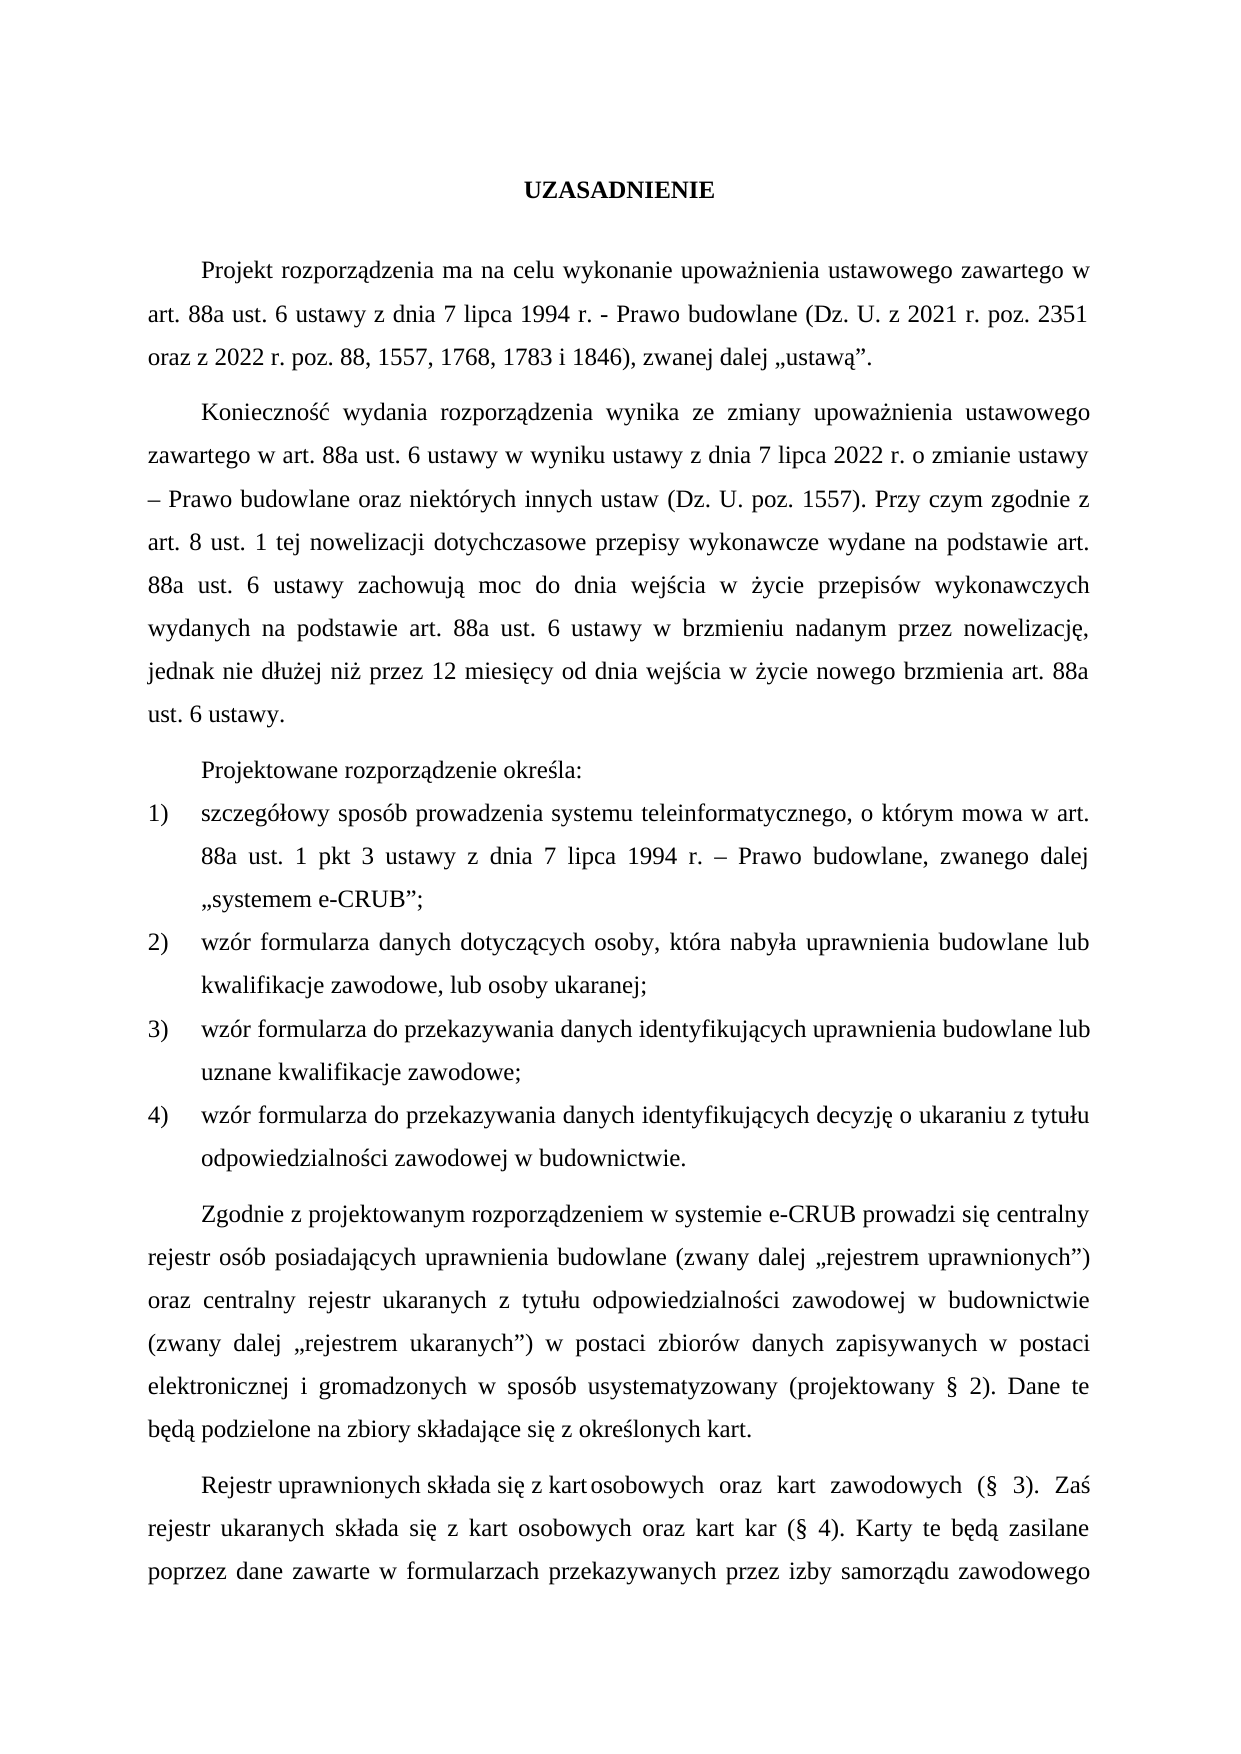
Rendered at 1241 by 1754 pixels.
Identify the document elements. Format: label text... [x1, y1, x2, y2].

text 3) wzór formularza do przekazywania danych identyfikujących uprawnienia budowlane lub uznane kwalifikacje zawodowe; [148, 1014, 1091, 1086]
text Zgodnie z projektowanym rozporządzeniem w systemie e-CRUB prowadzi się centralny rejestr osób posiadających uprawnienia budowlane (zwany dalej „rejestrem uprawnionych”) oraz centralny rejestr ukaranych z tytułu odpowiedzialności zawodowej w budownictwie (zwany dalej „rejestrem ukaranych”) w postaci zbiorów danych zapisywanych w postaci elektronicznej i gromadzonych w sposób usystematyzowany (projektowany § 2). Dane te będą podzielone na zbiory składające się z określonych kart. [148, 1199, 1091, 1443]
text Projektowane rozporządzenie określa: [148, 755, 1091, 784]
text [148, 1470, 1091, 1585]
text 4) wzór formularza do przekazywania danych identyfikujących decyzję o ukaraniu z tytułu odpowiedzialności zawodowej w budownictwie. [148, 1100, 1091, 1172]
text UZASADNIENIE [148, 175, 1091, 204]
text Projekt rozporządzenia ma na celu wykonanie upoważnienia ustawowego zawartego w art. 88a ust. 6 ustawy z dnia 7 lipca 1994 r. - Prawo budowlane (Dz. U. z 2021 r. poz. 2351 oraz z 2022 r. poz. 88, 1557, 1768, 1783 i 1846), zwanej dalej „ustawą”. [148, 256, 1091, 371]
text Konieczność wydania rozporządzenia wynika ze zmiany upoważnienia ustawowego zawartego w art. 88a ust. 6 ustawy w wyniku ustawy z dnia 7 lipca 2022 r. o zmianie ustawy – Prawo budowlane oraz niektórych innych ustaw (Dz. U. poz. 1557). Przy czym zgodnie z art. 8 ust. 1 tej nowelizacji dotychczasowe przepisy wykonawcze wydane na podstawie art. 88a ust. 6 ustawy zachowują moc do dnia wejścia w życie przepisów wykonawczych wydanych na podstawie art. 88a ust. 6 ustawy w brzmieniu nadanym przez nowelizację, jednak nie dłużej niż przez 12 miesięcy od dnia wejścia w życie nowego brzmienia art. 88a ust. 6 ustawy. [148, 397, 1091, 728]
text 2) wzór formularza danych dotyczących osoby, która nabyła uprawnienia budowlane lub kwalifikacje zawodowe, lub osoby ukaranej; [148, 927, 1091, 999]
text 1) szczegółowy sposób prowadzenia systemu teleinformatycznego, o którym mowa w art. 88a ust. 1 pkt 3 ustawy z dnia 7 lipca 1994 r. – Prawo budowlane, zwanego dalej „systemem e-CRUB”; [148, 798, 1091, 913]
